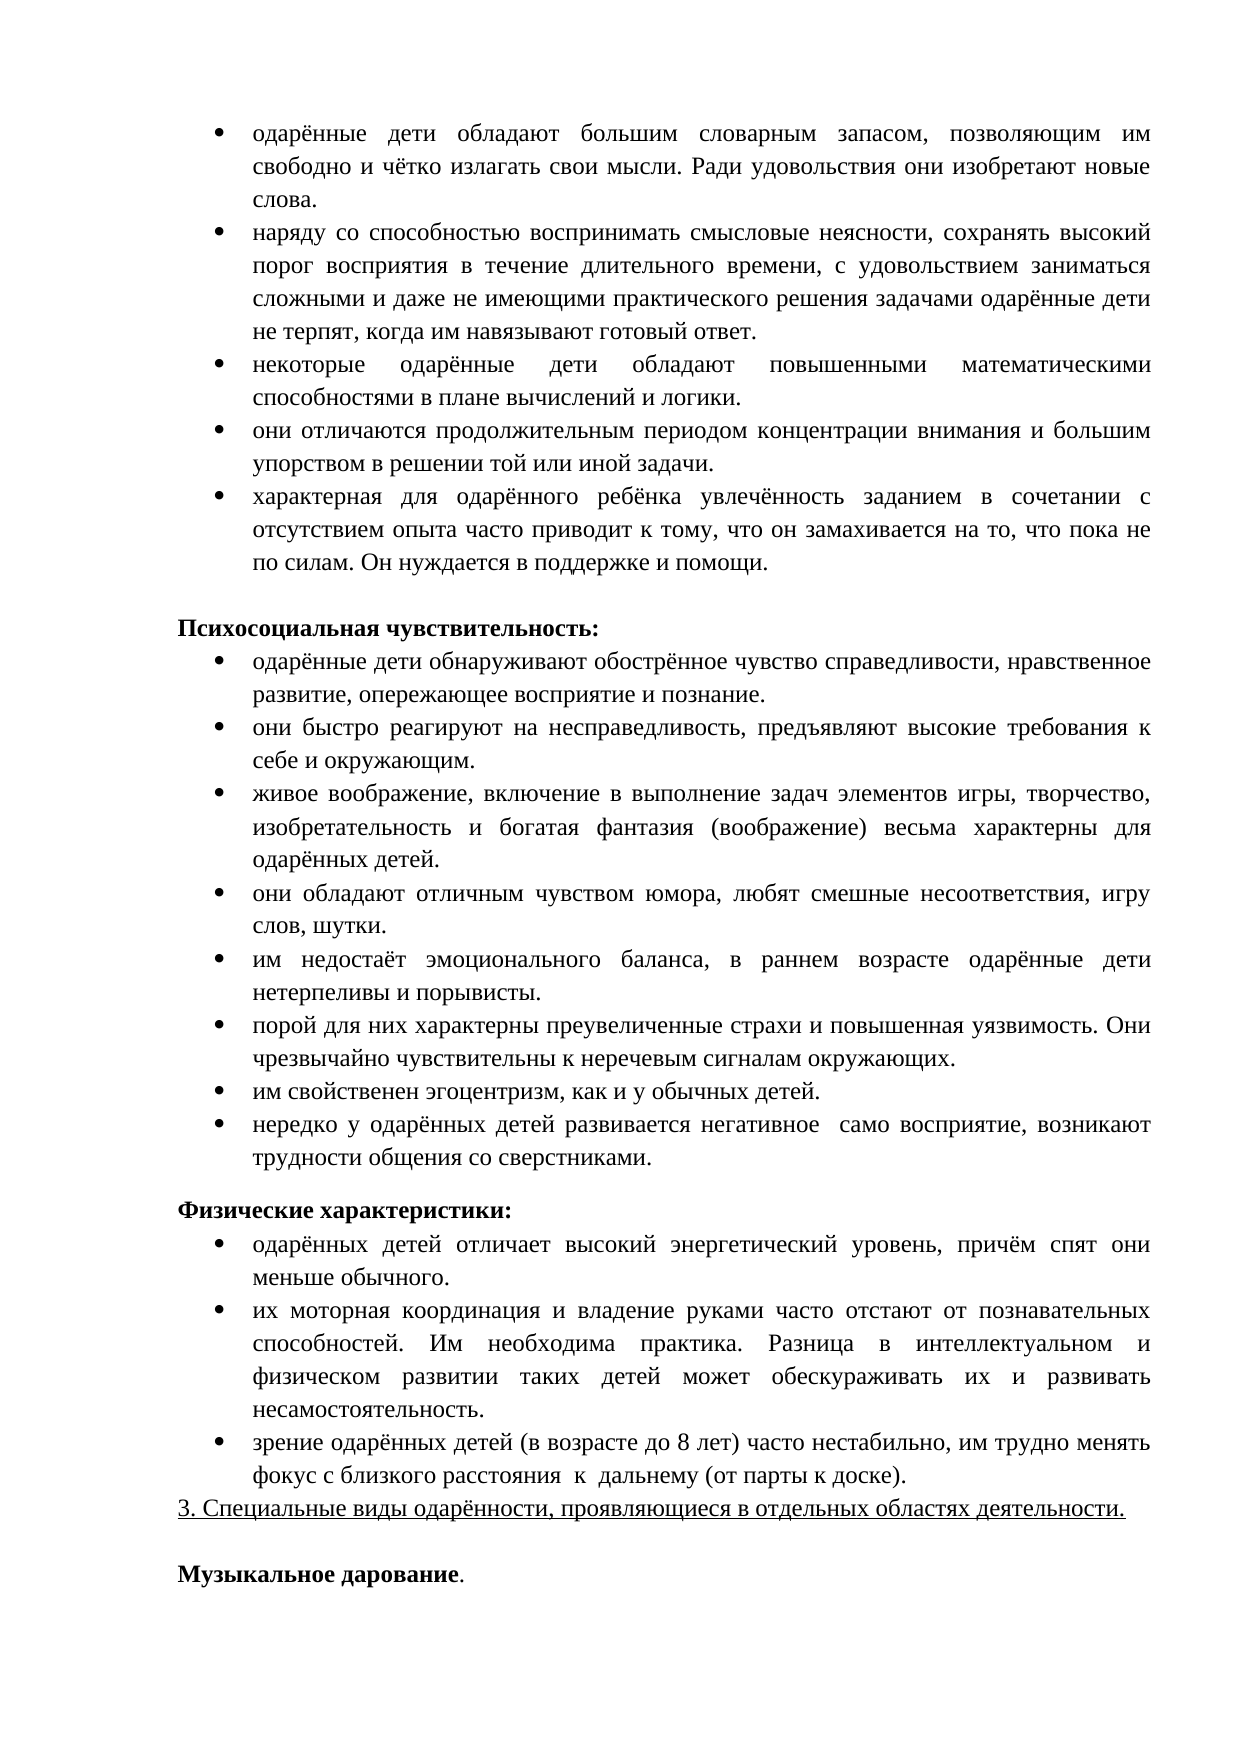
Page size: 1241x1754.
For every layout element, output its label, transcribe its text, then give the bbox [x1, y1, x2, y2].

text 3. Специальные виды одарённости, проявляющиеся в отдельных областях деятельности. [177, 1493, 1152, 1522]
list одарённых детей отличает высокий энергетический уровень, причём спят они меньше обычного. [215, 1229, 1152, 1290]
list наряду со способностью воспринимать смысловые неясности, сохранять высокий порог восприятия в течение длительного времени, с удовольствием заниматься сложными и даже не имеющими практического решения задачами одарённые дети не терпят, когда им навязывают готовый ответ. [215, 217, 1152, 345]
list некоторые одарённые дети обладают повышенными математическими способностями в плане вычислений и логики. [215, 349, 1152, 411]
text Музыкальное дарование. [177, 1559, 1152, 1588]
list живое воображение, включение в выполнение задач элементов игры, творчество, изобретательность и богатая фантазия (воображение) весьма характерны для одарённых детей. [215, 778, 1152, 873]
text Физические характеристики: [177, 1196, 1152, 1224]
list порой для них характерны преувеличенные страхи и повышенная уязвимость. Они чрезвычайно чувствительны к неречевым сигналам окружающих. [215, 1010, 1152, 1071]
text Психосоциальная чувствительность: [177, 613, 1152, 642]
list их моторная координация и владение руками часто отстают от познавательных способностей. Им необходима практика. Разница в интеллектуальном и физическом развитии таких детей может обескураживать их и развивать несамостоятельность. [215, 1295, 1152, 1422]
list им свойственен эгоцентризм, как и у обычных детей. [215, 1076, 1152, 1104]
list им недостаёт эмоционального баланса, в раннем возрасте одарённые дети нетерпеливы и порывисты. [215, 944, 1152, 1005]
list одарённые дети обнаруживают обострённое чувство справедливости, нравственное развитие, опережающее восприятие и познание. [215, 646, 1152, 708]
list нередко у одарённых детей развивается негативное само восприятие, возникают трудности общения со сверстниками. [215, 1109, 1152, 1171]
list они отличаются продолжительным периодом концентрации внимания и большим упорством в решении той или иной задачи. [215, 415, 1152, 477]
list зрение одарённых детей (в возрасте до 8 лет) часто нестабильно, им трудно менять фокус с близкого расстояния к дальнему (от парты к доске). [215, 1427, 1152, 1488]
list они обладают отличным чувством юмора, любят смешные несоответствия, игру слов, шутки. [215, 878, 1152, 939]
list одарённые дети обладают большим словарным запасом, позволяющим им свободно и чётко излагать свои мысли. Ради удовольствия они изобретают новые слова. [215, 118, 1152, 213]
list они быстро реагируют на несправедливость, предъявляют высокие требования к себе и окружающим. [215, 712, 1152, 774]
list характерная для одарённого ребёнка увлечённость заданием в сочетании с отсутствием опыта часто приводит к тому, что он замахивается на то, что пока не по силам. Он нуждается в поддержке и помощи. [215, 481, 1152, 576]
